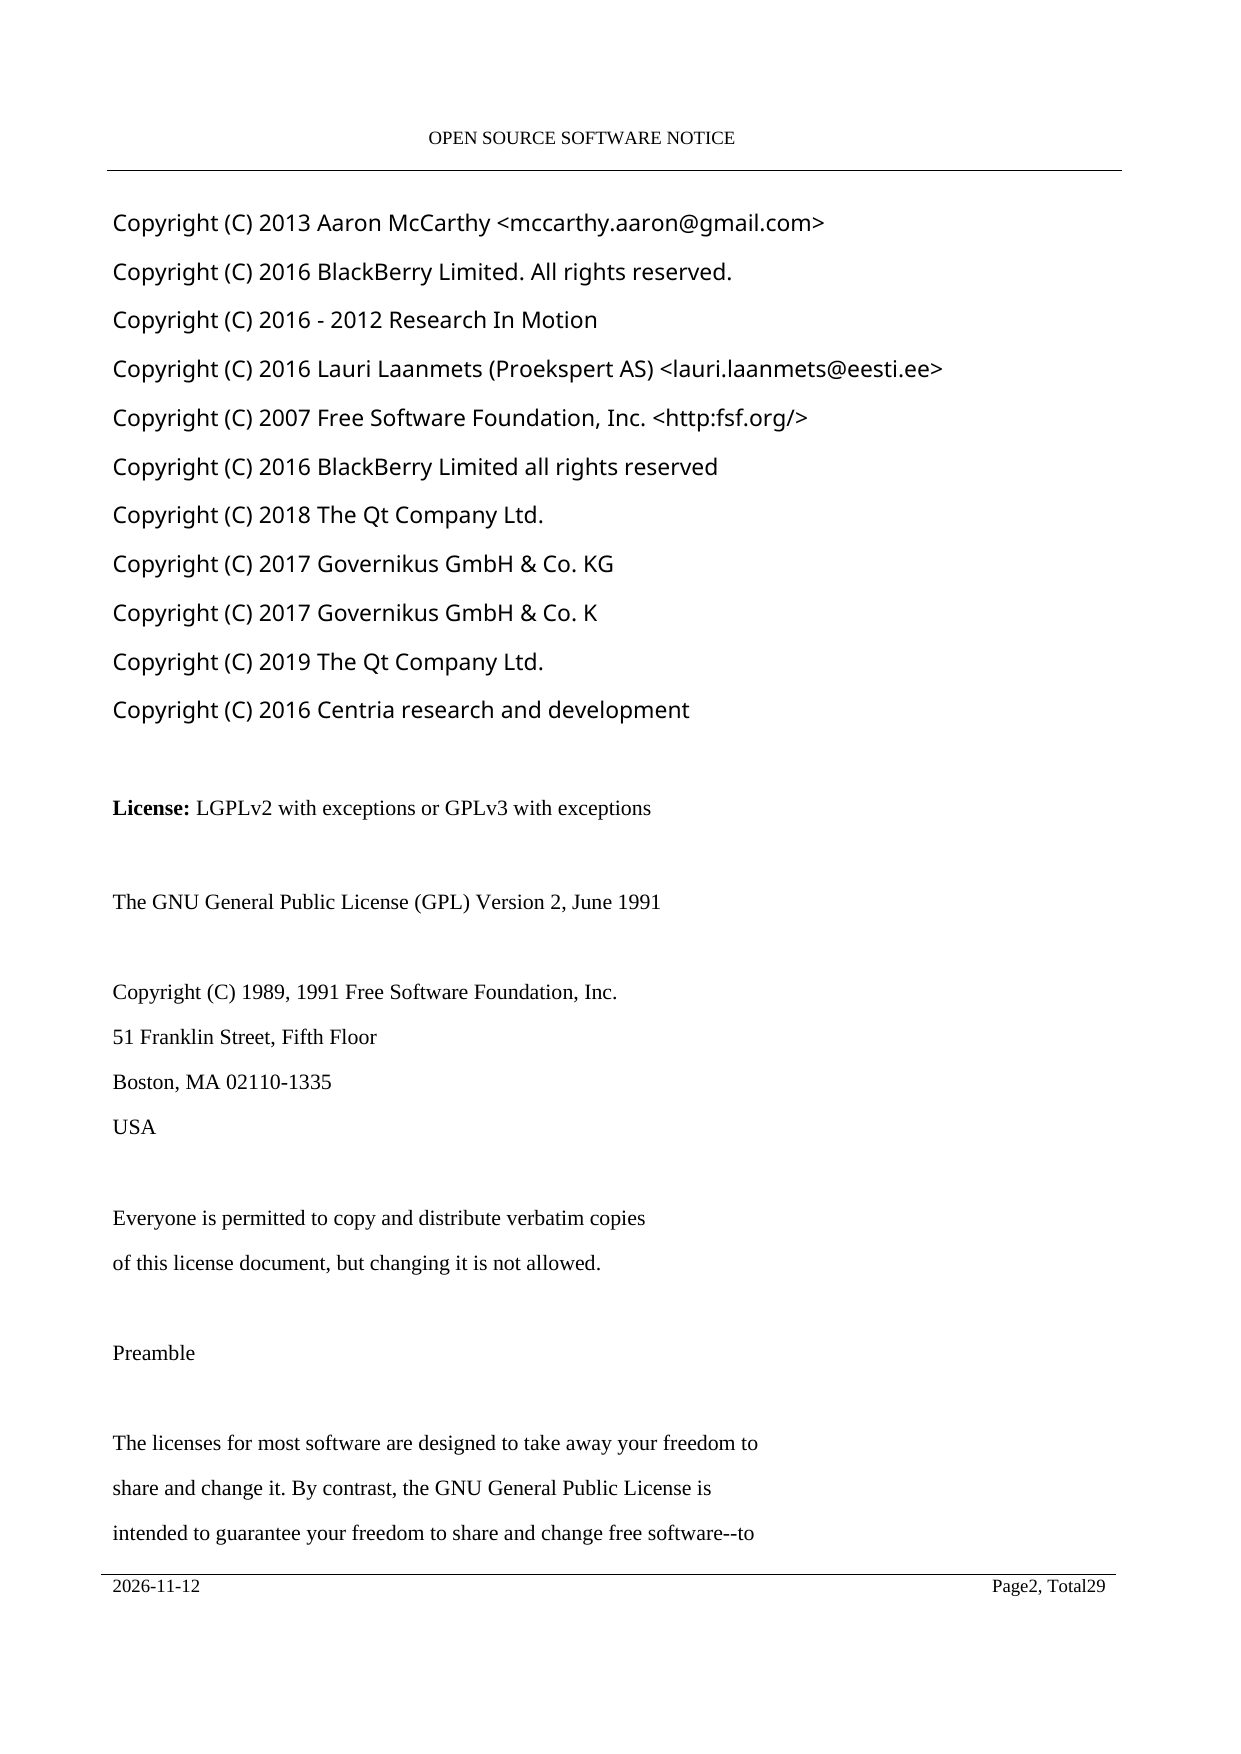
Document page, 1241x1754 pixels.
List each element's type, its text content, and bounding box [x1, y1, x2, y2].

text The GNU General Public License (GPL) Version 2, June 1991 [112, 836, 1128, 918]
text Boston, MA 02110-1335 [112, 1066, 1128, 1098]
text 51 Franklin Street, Fifth Floor [112, 1021, 1128, 1053]
text Copyright (C) 1989, 1991 Free Software Foundation, Inc. [112, 975, 1128, 1008]
text of this license document, but changing it is not allowed. [112, 1246, 1128, 1278]
text share and change it. By contrast, the GNU General Public License is [112, 1472, 1128, 1504]
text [112, 206, 1128, 775]
text Everyone is permitted to copy and distribute verbatim copies [112, 1201, 1128, 1233]
text The licenses for most software are designed to take away your freedom to [112, 1426, 1128, 1459]
text Preamble [112, 1336, 1128, 1369]
text USA [112, 1111, 1128, 1143]
text intended to guarantee your freedom to share and change free software--to [112, 1517, 1128, 1549]
text License: LGPLv2 with exceptions or GPLv3 with exceptions [112, 791, 1128, 824]
